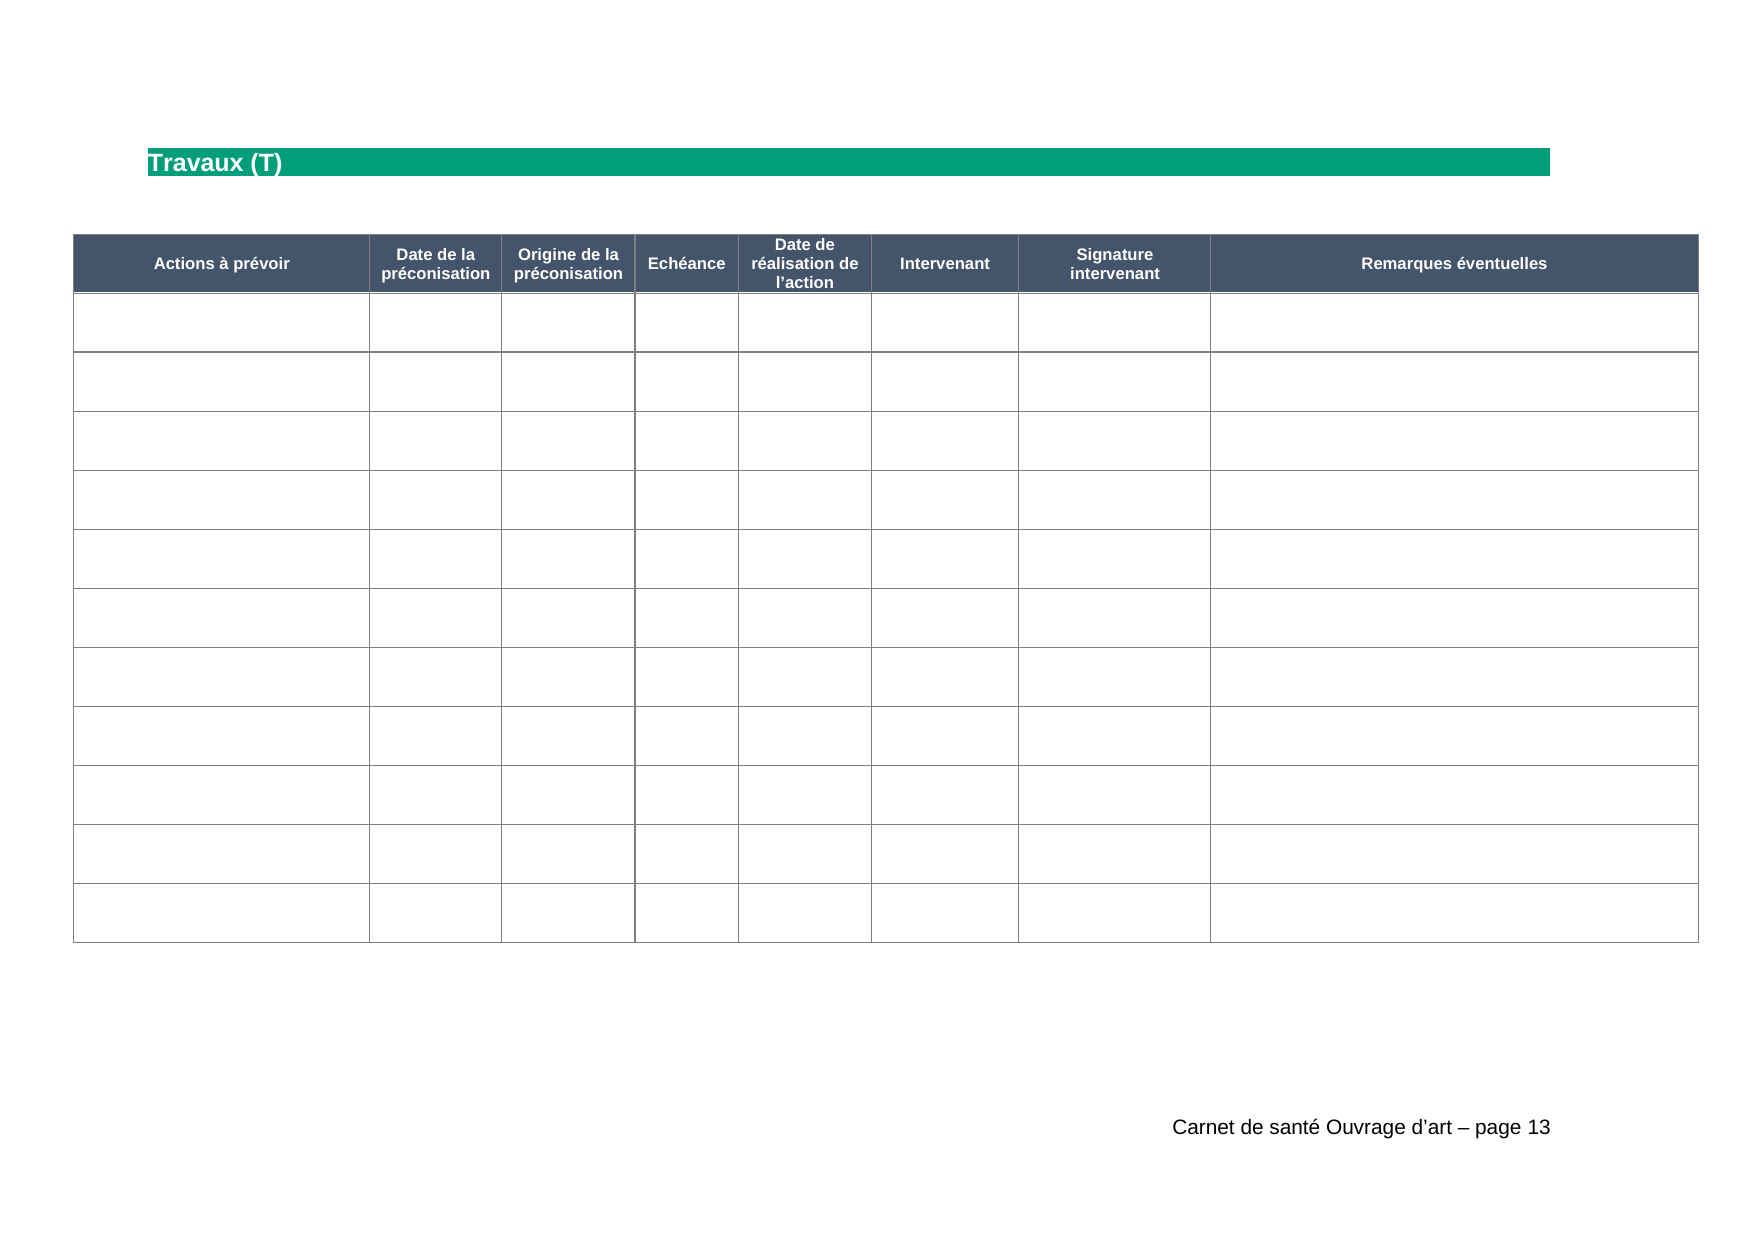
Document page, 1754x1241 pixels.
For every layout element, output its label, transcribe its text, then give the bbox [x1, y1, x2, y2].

table_header Echéance [636, 235, 738, 292]
table_header Intervenant [872, 235, 1018, 292]
table_header Remarques éventuelles [1211, 235, 1698, 292]
table_header Date de réalisation de l’action [739, 235, 871, 292]
table_header Date de la préconisation [370, 235, 501, 292]
table_header Signature intervenant [1019, 235, 1210, 292]
table_header Actions à prévoir [74, 235, 369, 292]
table_header Origine de la préconisation [502, 235, 634, 292]
text Travaux (T) [148, 148, 1550, 176]
